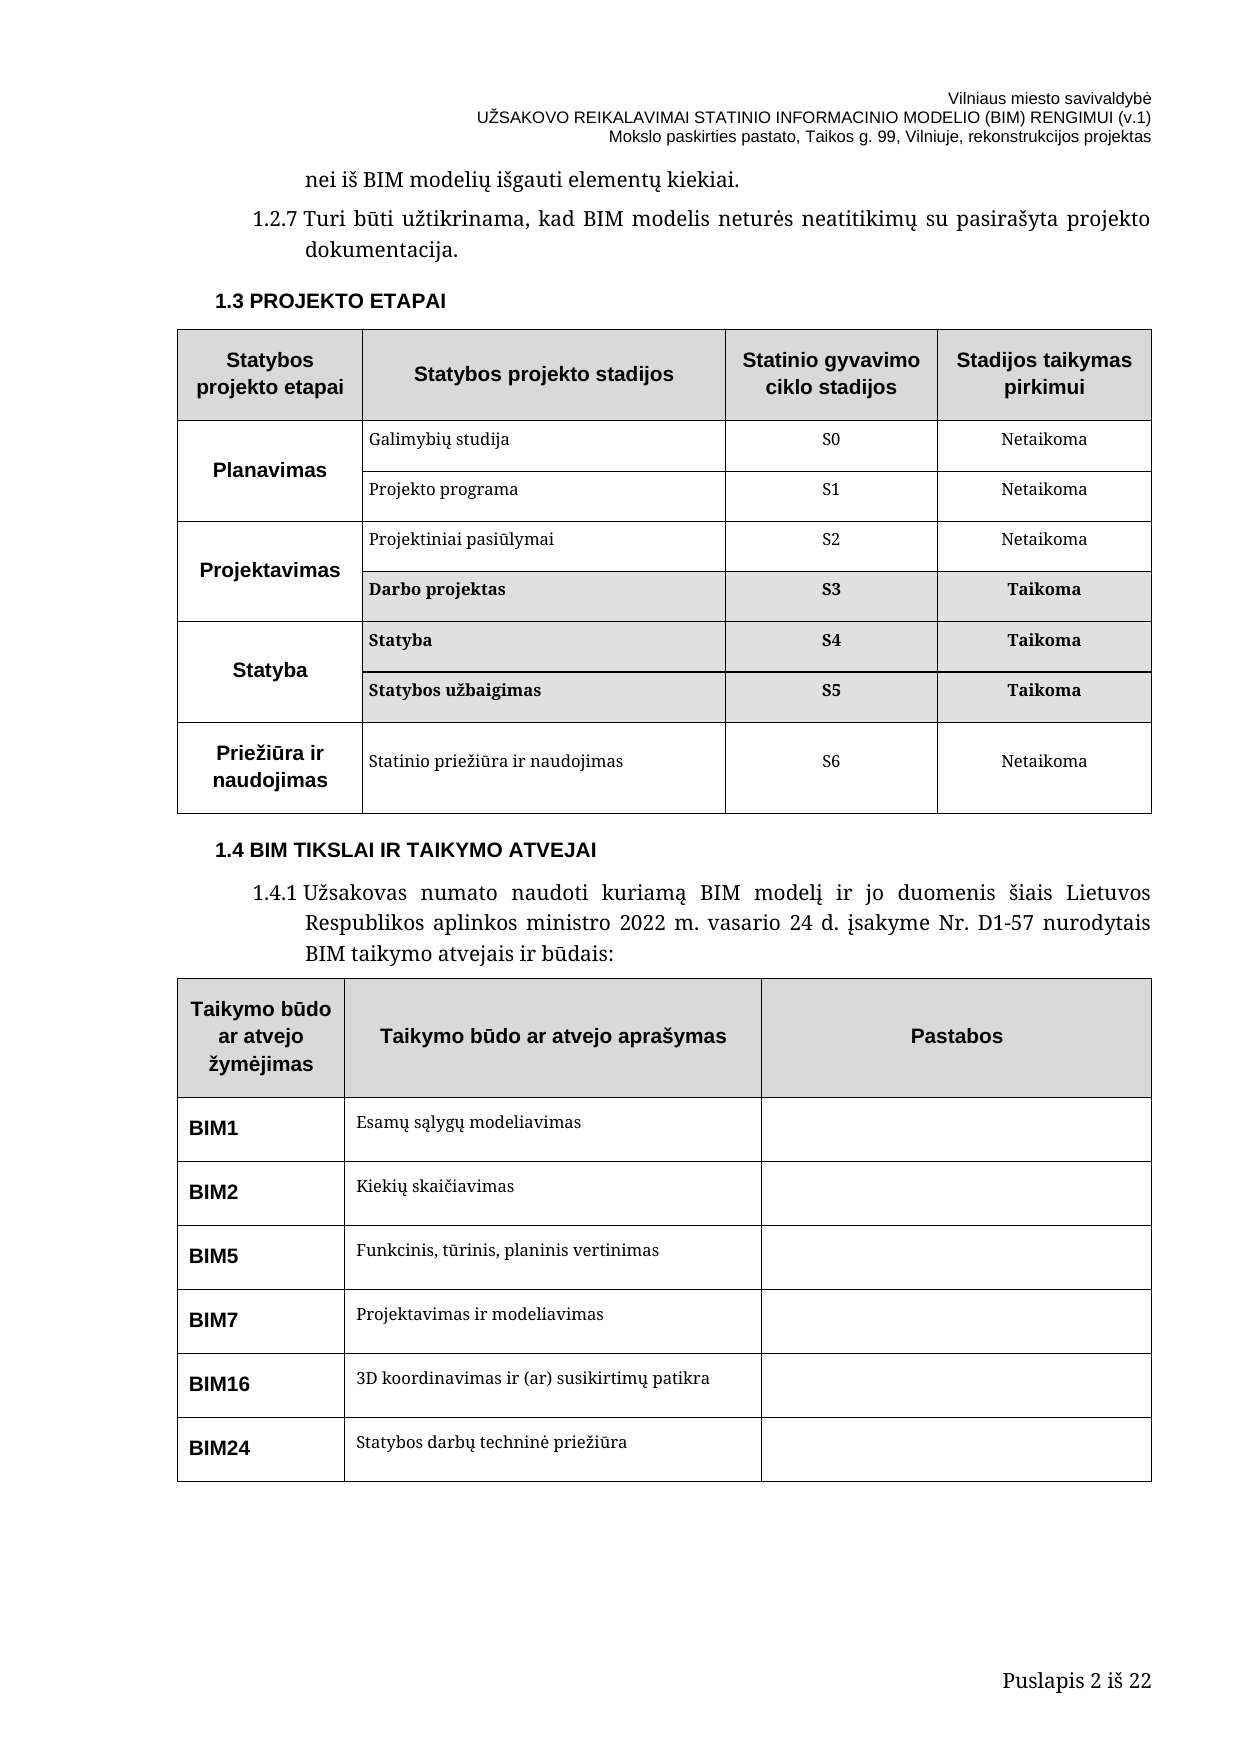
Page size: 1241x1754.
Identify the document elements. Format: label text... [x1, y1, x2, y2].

table_cell Statinio priežiūra ir naudojimas [363, 723, 725, 813]
table_cell Projektavimas ir modeliavimas [345, 1290, 761, 1353]
table_cell BIM1 [178, 1098, 344, 1161]
table_cell [762, 1098, 1151, 1161]
table_cell Galimybių studija [363, 421, 725, 471]
table_header Pastabos [762, 979, 1151, 1097]
table_header Statybos projekto stadijos [363, 330, 725, 420]
table_cell [762, 1290, 1151, 1353]
table_cell Statyba [178, 622, 362, 722]
table_cell Statyba [363, 622, 725, 671]
table_cell BIM24 [178, 1418, 344, 1481]
table_cell Projektavimas [178, 522, 362, 621]
table_cell Planavimas [178, 421, 362, 521]
table_cell Taikoma [938, 572, 1151, 621]
subtitle Projekto etapai [215, 289, 1152, 313]
table_cell [762, 1354, 1151, 1417]
table_cell [762, 1226, 1151, 1289]
table_cell BIM7 [178, 1290, 344, 1353]
table_cell Netaikoma [938, 472, 1151, 521]
table_cell Netaikoma [938, 421, 1151, 471]
table_cell Esamų sąlygų modeliavimas [345, 1098, 761, 1161]
table_cell Netaikoma [938, 522, 1151, 571]
table_cell S3 [726, 572, 937, 621]
table_cell BIM16 [178, 1354, 344, 1417]
table_cell S6 [726, 723, 937, 813]
table_cell BIM5 [178, 1226, 344, 1289]
table_cell Projekto programa [363, 472, 725, 521]
table_cell [762, 1162, 1151, 1225]
table_header Statybos projekto etapai [178, 330, 362, 420]
table_cell Taikoma [938, 622, 1151, 671]
table_cell Projektiniai pasiūlymai [363, 522, 725, 571]
table_cell Statybos užbaigimas [363, 673, 725, 722]
table_cell BIM2 [178, 1162, 344, 1225]
table_header Statinio gyvavimo ciklo stadijos [726, 330, 937, 420]
table_cell 3D koordinavimas ir (ar) susikirtimų patikra [345, 1354, 761, 1417]
table_cell Funkcinis, tūrinis, planinis vertinimas [345, 1226, 761, 1289]
table_cell Statybos darbų techninė priežiūra [345, 1418, 761, 1481]
table_cell Netaikoma [938, 723, 1151, 813]
table_header Taikymo būdo ar atvejo žymėjimas [178, 979, 344, 1097]
subtitle BIM tikslai ir taikymo atvejai [215, 838, 1152, 862]
table_cell Taikoma [938, 673, 1151, 722]
table_cell Darbo projektas [363, 572, 725, 621]
table_cell S0 [726, 421, 937, 471]
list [252, 165, 1152, 194]
table_cell S1 [726, 472, 937, 521]
table_header Stadijos taikymas pirkimui [938, 330, 1151, 420]
list Užsakovas numato naudoti kuriamą BIM modelį ir jo duomenis šiais Lietuvos Respublikos aplinkos ministro 2022 m. vasario 24 d. įsakyme Nr. D1-57 nurodytais BIM taikymo atvejais ir būdais: [252, 878, 1152, 967]
table_header Taikymo būdo ar atvejo aprašymas [345, 979, 761, 1097]
list Turi būti užtikrinama, kad BIM modelis neturės neatitikimų su pasirašyta projekto dokumentacija. [252, 204, 1152, 263]
table_cell S2 [726, 522, 937, 571]
table_cell Priežiūra ir naudojimas [178, 723, 362, 813]
table_cell [762, 1418, 1151, 1481]
table_cell Kiekių skaičiavimas [345, 1162, 761, 1225]
table_cell S4 [726, 622, 937, 671]
table_cell S5 [726, 673, 937, 722]
